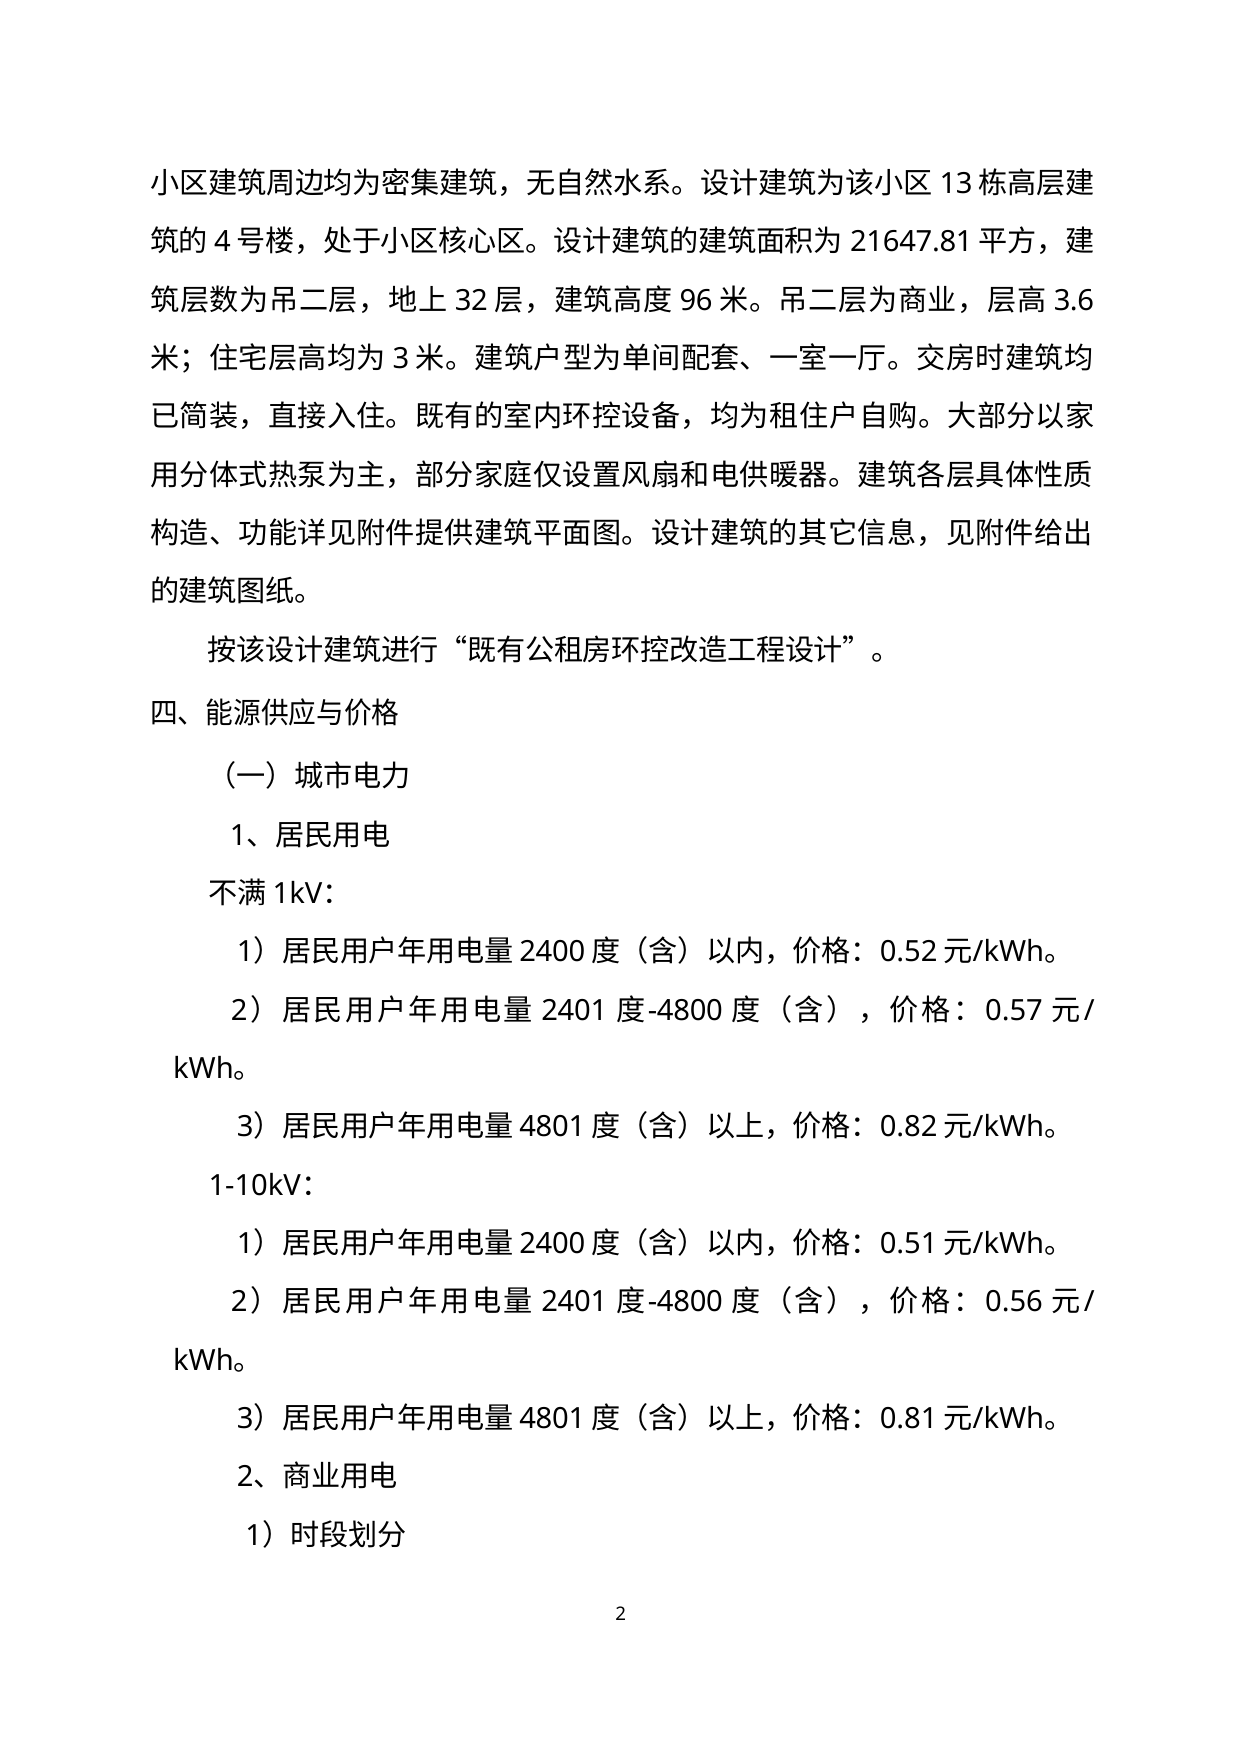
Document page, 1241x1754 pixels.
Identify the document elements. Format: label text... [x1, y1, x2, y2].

text （一）城市电力 [150, 737, 1094, 795]
text 按该设计建筑进行“既有公租房环控改造工程设计”。 [150, 610, 1094, 668]
subtitle 四、能源供应与价格 [150, 673, 1094, 732]
text 1-10kV： [150, 1145, 1094, 1203]
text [150, 143, 1094, 610]
text 1）时段划分 [187, 1495, 1094, 1553]
text 2）居民用户年用电量2401度-4800度（含），价格：0.57元/kWh。 [173, 970, 1094, 1087]
text 1、居民用电 [150, 795, 1094, 853]
text 2、商业用电 [150, 1437, 1094, 1495]
text 1）居民用户年用电量2400度（含）以内，价格：0.52元/kWh。 [150, 912, 1094, 970]
text 1）居民用户年用电量2400度（含）以内，价格：0.51元/kWh。 [150, 1203, 1094, 1262]
text 3）居民用户年用电量4801度（含）以上，价格：0.82元/kWh。 [150, 1087, 1094, 1145]
text 2）居民用户年用电量2401度-4800度（含），价格：0.56元/kWh。 [173, 1262, 1094, 1378]
text 3）居民用户年用电量4801度（含）以上，价格：0.81元/kWh。 [150, 1378, 1094, 1437]
text 不满1kV： [150, 853, 1094, 912]
